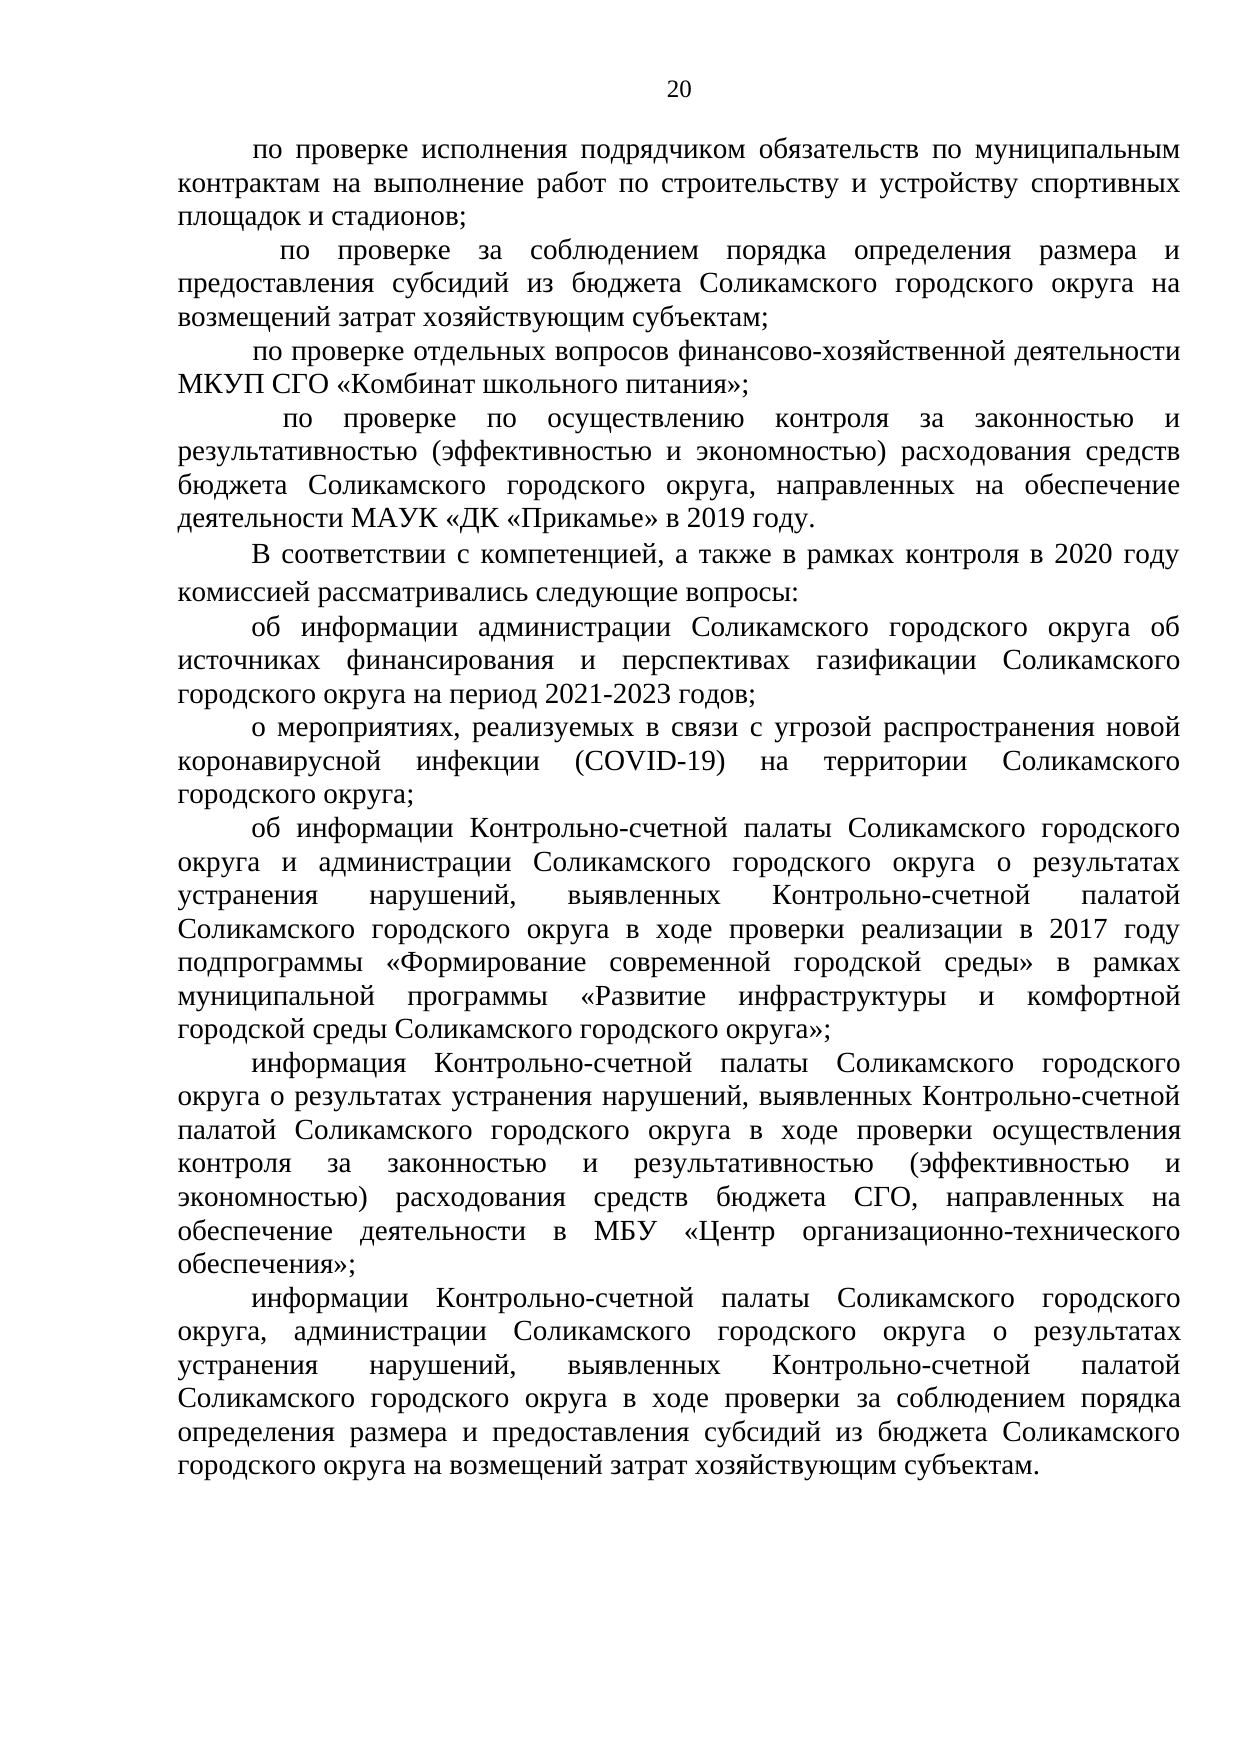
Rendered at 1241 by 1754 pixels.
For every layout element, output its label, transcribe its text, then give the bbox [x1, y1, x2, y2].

text информации Контрольно-счетной палаты Соликамского городского округа, администрации Соликамского городского округа о результатах устранения нарушений, выявленных Контрольно-счетной палатой Соликамского городского округа в ходе проверки за соблюдением порядка определения размера и предоставления субсидий из бюджета Соликамского городского округа на возмещений затрат хозяйствующим субъектам. [177, 1280, 1181, 1481]
text по проверке за соблюдением порядка определения размера и предоставления субсидий из бюджета Соликамского городского округа на возмещений затрат хозяйствующим субъектам; [177, 232, 1181, 333]
text о мероприятиях, реализуемых в связи с угрозой распространения новой коронавирусной инфекции (COVID-19) на территории Соликамского городского округа; [177, 709, 1181, 810]
text по проверке исполнения подрядчиком обязательств по муниципальным контрактам на выполнение работ по строительству и устройству спортивных площадок и стадионов; [177, 131, 1181, 232]
text по проверке отдельных вопросов финансово-хозяйственной деятельности МКУП СГО «Комбинат школьного питания»; [177, 333, 1181, 400]
text об информации Контрольно-счетной палаты Соликамского городского округа и администрации Соликамского городского округа о результатах устранения нарушений, выявленных Контрольно-счетной палатой Соликамского городского округа в ходе проверки реализации в 2017 году подпрограммы «Формирование современной городской среды» в рамках муниципальной программы «Развитие инфраструктуры и комфортной городской среды Соликамского городского округа»; [177, 810, 1181, 1045]
text В соответствии с компетенцией, а также в рамках контроля в 2020 году комиссией рассматривались следующие вопросы: [177, 534, 1181, 609]
text по проверке по осуществлению контроля за законностью и результативностью (эффективностью и экономностью) расходования средств бюджета Соликамского городского округа, направленных на обеспечение деятельности МАУК «ДК «Прикамье» в 2019 году. [177, 400, 1181, 534]
text об информации администрации Соликамского городского округа об источниках финансирования и перспективах газификации Соликамского городского округа на период 2021-2023 годов; [177, 609, 1181, 709]
text информация Контрольно-счетной палаты Соликамского городского округа о результатах устранения нарушений, выявленных Контрольно-счетной палатой Соликамского городского округа в ходе проверки осуществления контроля за законностью и результативностью (эффективностью и экономностью) расходования средств бюджета СГО, направленных на обеспечение деятельности в МБУ «Центр организационно-технического обеспечения»; [177, 1045, 1181, 1280]
